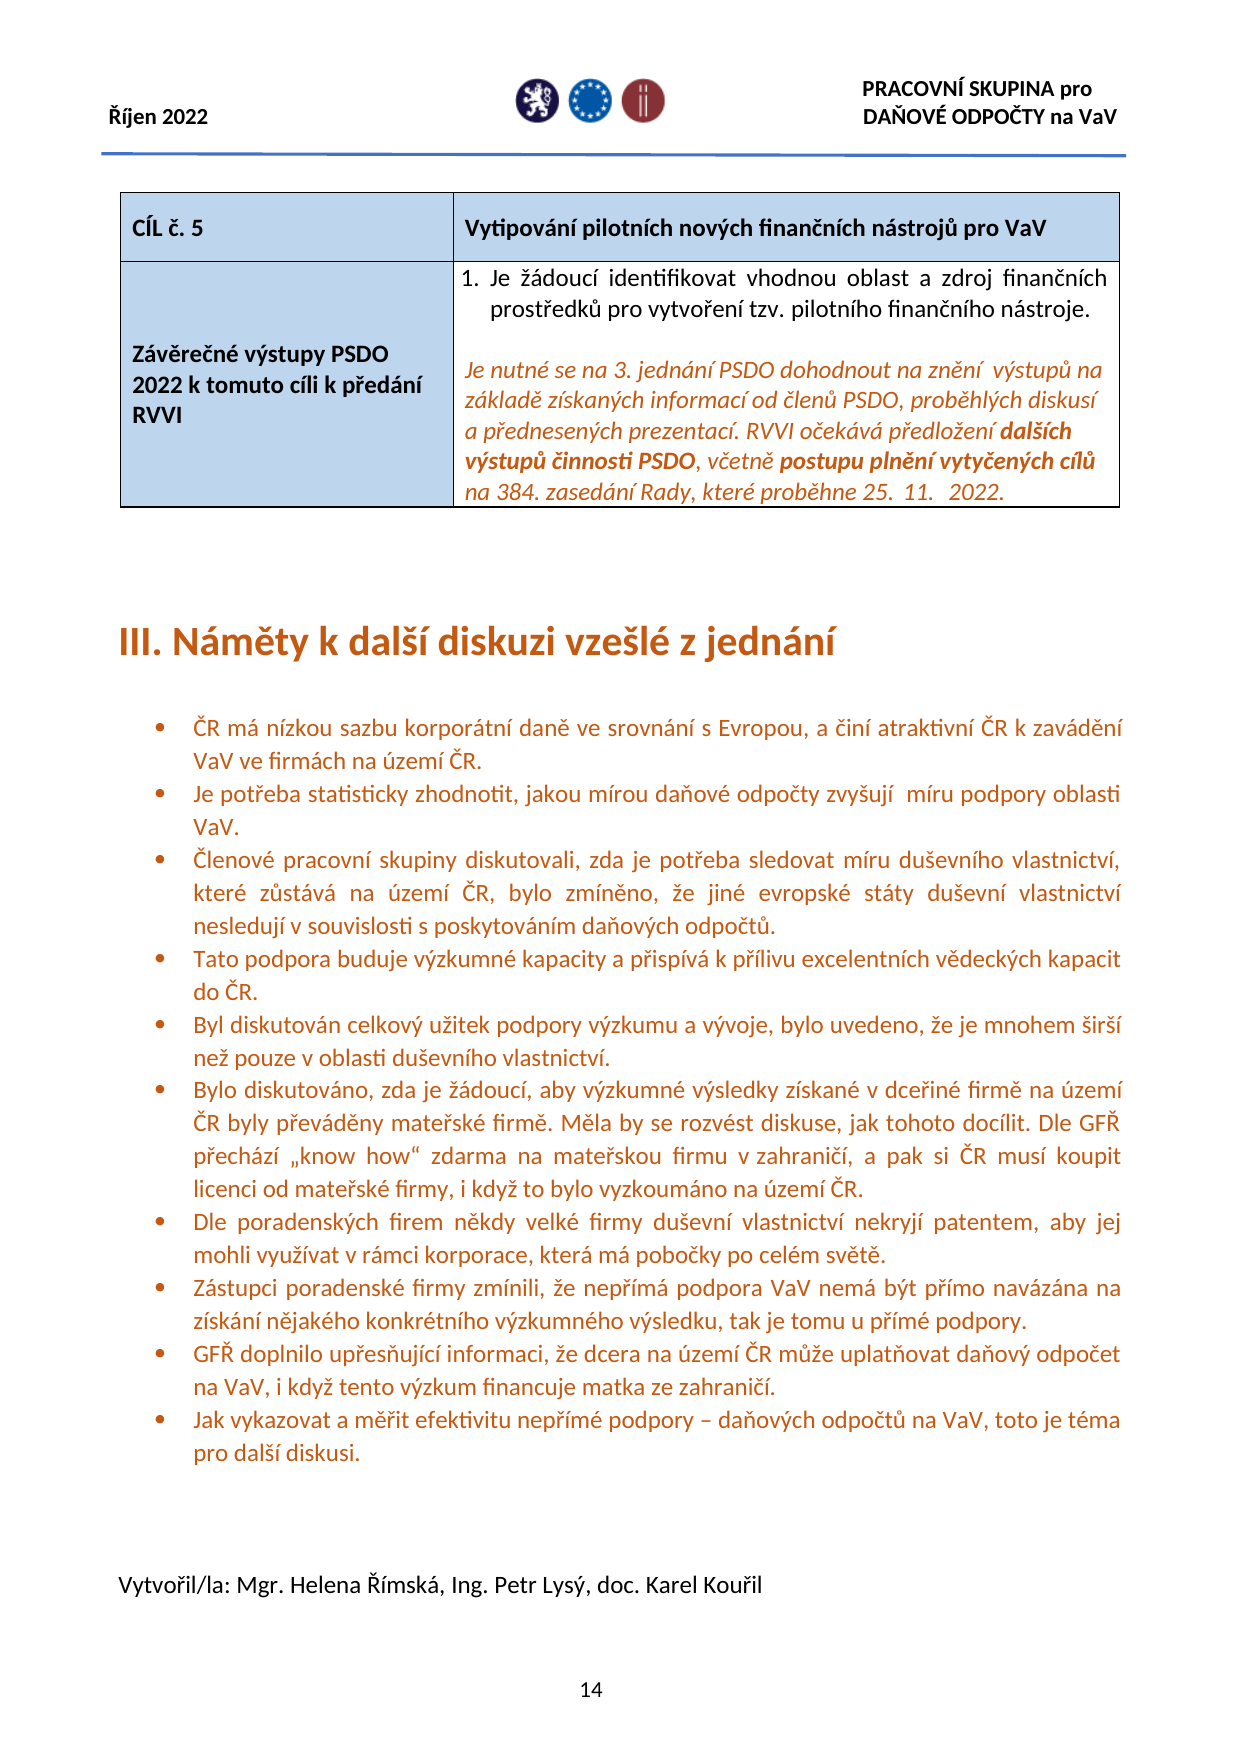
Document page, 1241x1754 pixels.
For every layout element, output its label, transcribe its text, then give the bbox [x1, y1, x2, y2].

list Zástupci poradenské firmy zmínili, že nepřímá podpora VaV nemá být přímo navázána na získání nějakého konkrétního výzkumného výsledku, tak je tomu u přímé podpory. [156, 1272, 1122, 1336]
list Jak vykazovat a měřit efektivitu nepřímé podpory – daňových odpočtů na VaV, toto je téma pro další diskusi. [156, 1404, 1122, 1467]
table_header CÍL č. 5 [121, 193, 453, 261]
list Členové pracovní skupiny diskutovali, zda je potřeba sledovat míru duševního vlastnictví, které zůstává na území ČR, bylo zmíněno, že jiné evropské státy duševní vlastnictví nesledují v souvislosti s poskytováním daňových odpočtů. [156, 844, 1122, 941]
list ČR má nízkou sazbu korporátní daně ve srovnání s Evropou, a činí atraktivní ČR k zavádění VaV ve firmách na území ČR. [156, 713, 1122, 776]
table_cell Závěrečné výstupy PSDO 2022 k tomuto cíli k předání RVVI [121, 262, 453, 506]
list Byl diskutován celkový užitek podpory výzkumu a vývoje, bylo uvedeno, že je mnohem širší než pouze v oblasti duševního vlastnictví. [156, 1009, 1122, 1072]
list Je potřeba statisticky zhodnotit, jakou mírou daňové odpočty zvyšují míru podpory oblasti VaV. [156, 778, 1122, 842]
text Vytvořil/la: Mgr. Helena Římská, Ing. Petr Lysý, doc. Karel Kouřil [118, 1569, 1122, 1599]
list Tato podpora buduje výzkumné kapacity a přispívá k přílivu excelentních vědeckých kapacit do ČR. [156, 943, 1122, 1006]
list Dle poradenských firem někdy velké firmy duševní vlastnictví nekryjí patentem, aby jej mohli využívat v rámci korporace, která má pobočky po celém světě. [156, 1206, 1122, 1270]
table_cell Je žádoucí identifikovat vhodnou oblast a zdroj finančních prostředků pro vytvoření tzv. pilotního finančního nástroje. Je nutné se na 3. jednání PSDO dohodnout na znění výstupů na základě získaných informací od členů PSDO, proběhlých diskusí a přednesených prezentací. RVVI očekává předložení dalších výstupů činnosti PSDO, včetně postupu plnění vytyčených cílů na 384. zasedání Rady, které proběhne 25. 11. 2022. [454, 262, 1119, 506]
picture [515, 78, 665, 124]
subtitle III. Náměty k další diskuzi vzešlé z jednání [118, 615, 1122, 666]
list Bylo diskutováno, zda je žádoucí, aby výzkumné výsledky získané v dceřiné firmě na území ČR byly převáděny mateřské firmě. Měla by se rozvést diskuse, jak tohoto docílit. Dle GFŘ přechází „know how“ zdarma na mateřskou firmu v zahraničí, a pak si ČR musí koupit licenci od mateřské firmy, i když to bylo vyzkoumáno na území ČR. [156, 1075, 1122, 1204]
list GFŘ doplnilo upřesňující informaci, že dcera na území ČR může uplatňovat daňový odpočet na VaV, i když tento výzkum financuje matka ze zahraničí. [156, 1338, 1122, 1401]
table_header Vytipování pilotních nových finančních nástrojů pro VaV [454, 193, 1119, 261]
